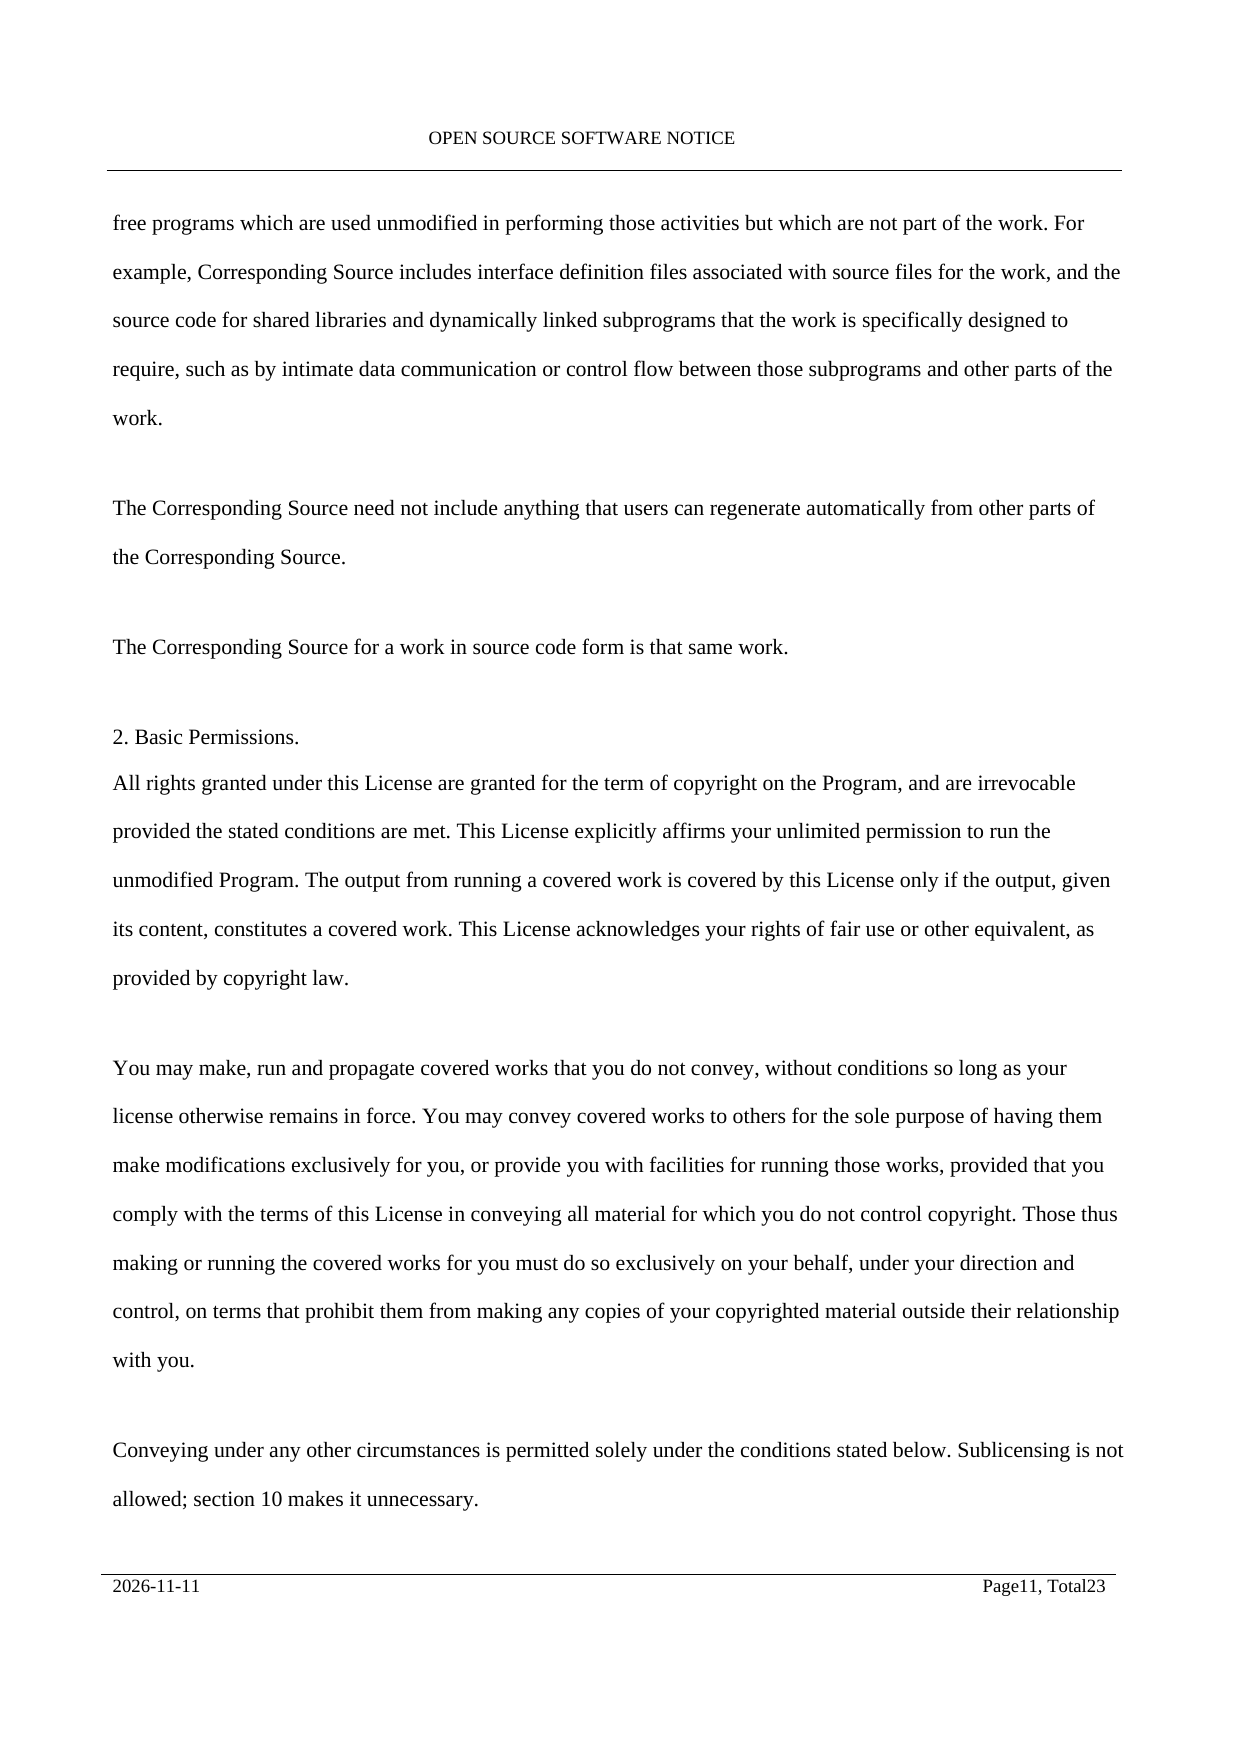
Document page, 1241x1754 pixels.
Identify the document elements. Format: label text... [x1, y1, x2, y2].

text All rights granted under this License are granted for the term of copyright on the Program, and are irrevocable provided the stated conditions are met. This License explicitly affirms your unlimited permission to run the unmodified Program. The output from running a covered work is covered by this License only if the output, given its content, constitutes a covered work. This License acknowledges your rights of fair use or other equivalent, as provided by copyright law. [112, 766, 1128, 993]
text 2. Basic Permissions. [112, 721, 1128, 753]
text Conveying under any other circumstances is permitted solely under the conditions stated below. Sublicensing is not allowed; section 10 makes it unnecessary. [112, 1434, 1128, 1515]
text You may make, run and propagate covered works that you do not convey, without conditions so long as your license otherwise remains in force. You may convey covered works to others for the sole purpose of having them make modifications exclusively for you, or provide you with facilities for running those works, provided that you comply with the terms of this License in conveying all material for which you do not control copyright. Those thus making or running the covered works for you must do so exclusively on your behalf, under your direction and control, on terms that prohibit them from making any copies of your copyrighted material outside their relationship with you. [112, 1051, 1128, 1376]
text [112, 206, 1128, 434]
text The Corresponding Source need not include anything that users can regenerate automatically from other parts of the Corresponding Source. [112, 492, 1128, 573]
text The Corresponding Source for a work in source code form is that same work. [112, 631, 1128, 663]
